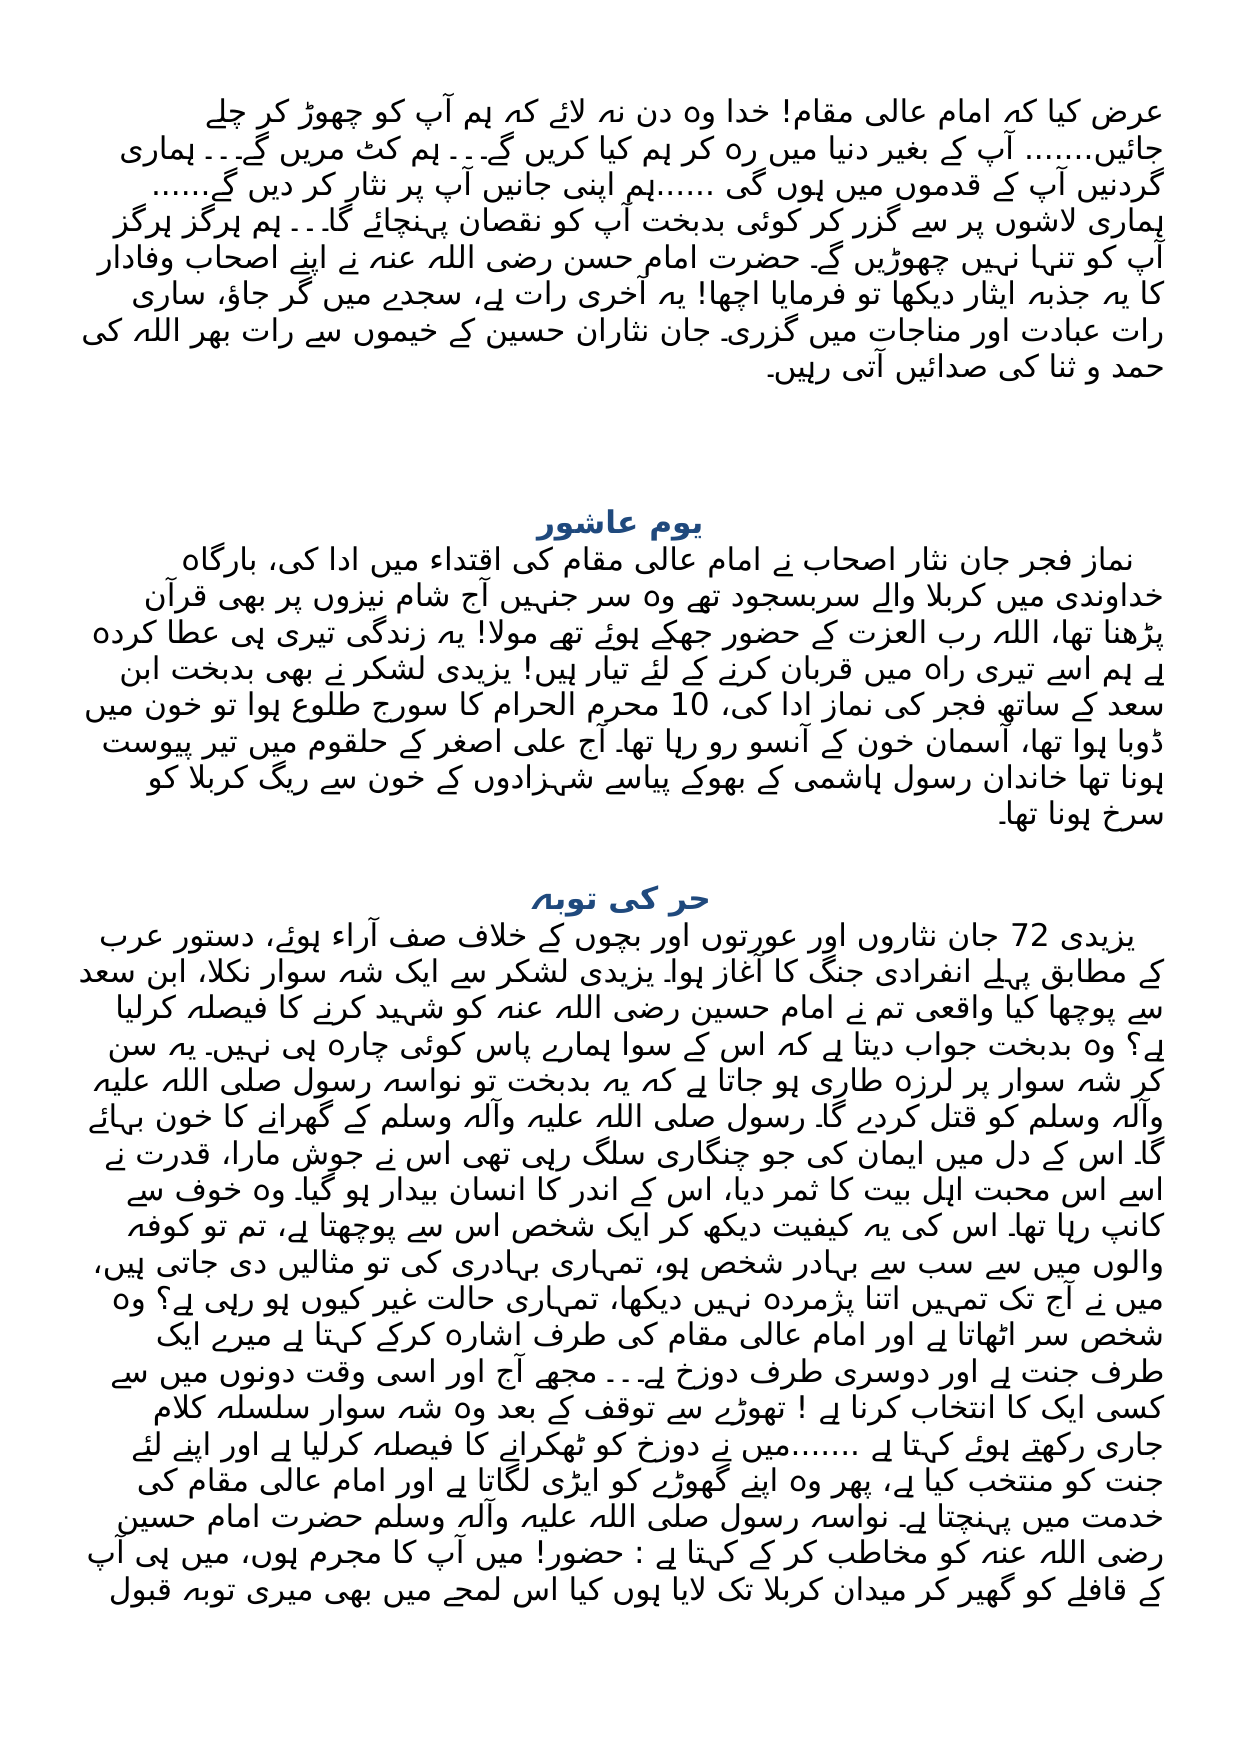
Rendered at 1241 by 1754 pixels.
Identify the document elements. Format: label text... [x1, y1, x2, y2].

subtitle حر کی توبہ [75, 881, 1165, 917]
subtitle یوم عاشور [75, 505, 1165, 541]
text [75, 917, 1165, 1608]
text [75, 94, 1165, 384]
text نماز فجر جان نثار اصحاب نے امام عالی مقام کی اقتداء میں ادا کی، بارگاہ خداوندی میں کربلا والے سربسجود تھے وہ سر جنہیں آج شام نیزوں پر بھی قرآن پڑھنا تھا، اللہ رب العزت کے حضور جھکے ہوئے تھے مولا! یہ زندگی تیری ہی عطا کردہ ہے ہم اسے تیری راہ میں قربان کرنے کے لئے تیار ہیں! یزیدی لشکر نے بھی بدبخت ابن سعد کے ساتھ فجر کی نماز ادا کی، 10 محرم الحرام کا سورج طلوع ہوا تو خون میں ڈوبا ہوا تھا، آسمان خون کے آنسو رو رہا تھا۔ آج علی اصغر کے حلقوم میں تیر پیوست ہونا تھا خاندان رسول ہاشمی کے بھوکے پیاسے شہزادوں کے خون سے ریگ کربلا کو سرخ ہونا تھا۔ [75, 541, 1165, 832]
